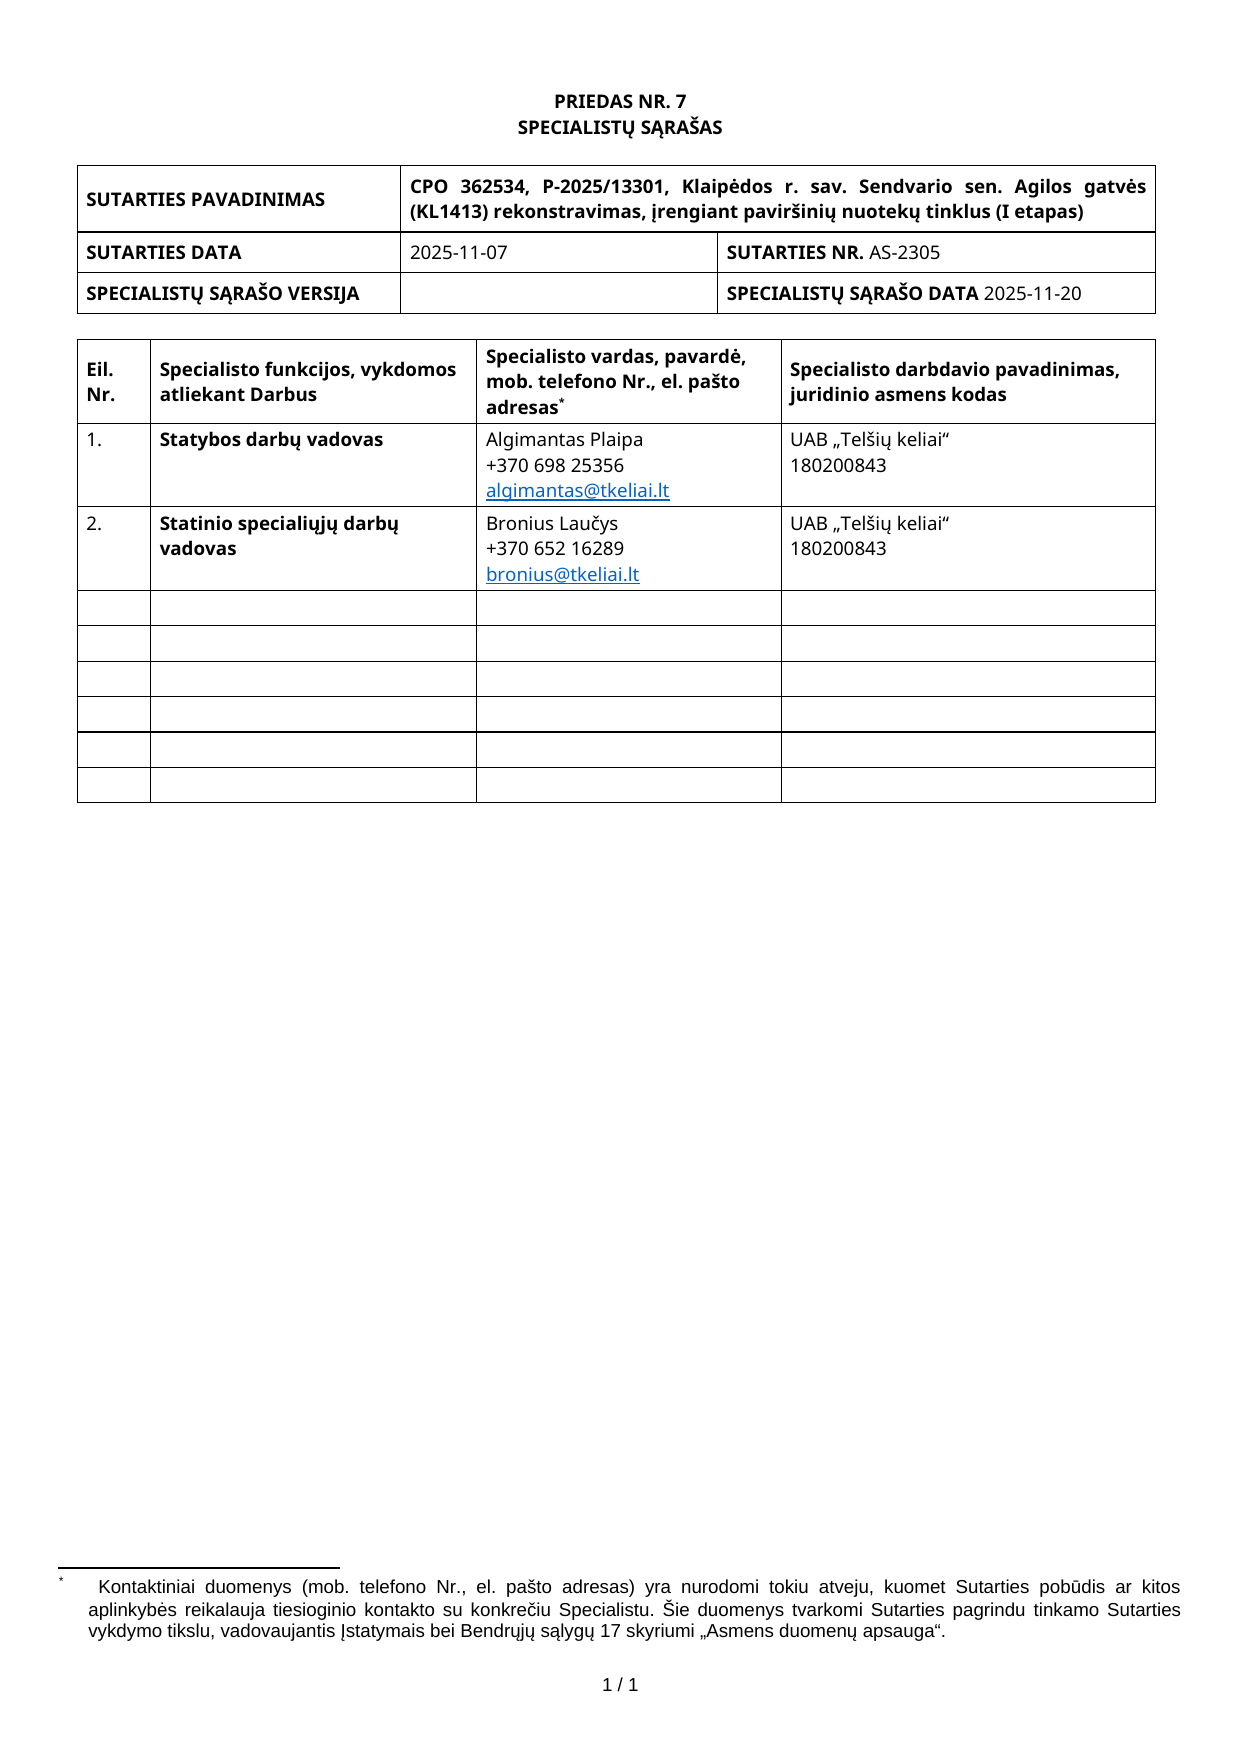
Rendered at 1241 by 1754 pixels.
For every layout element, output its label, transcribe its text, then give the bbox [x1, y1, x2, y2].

table_cell [477, 697, 781, 731]
text PRIEDAS NR. 7 [58, 88, 1182, 114]
table_cell [782, 591, 1155, 625]
table_header Specialisto vardas, pavardė, mob. telefono Nr., el. pašto adresas [477, 340, 781, 423]
table_cell Statinio specialiųjų darbų vadovas [151, 507, 476, 590]
table_cell [78, 662, 150, 696]
table_cell [78, 697, 150, 731]
table_header Eil. Nr. [78, 340, 150, 423]
table_cell [477, 768, 781, 802]
table_cell [782, 626, 1155, 661]
table_header Specialisto darbdavio pavadinimas, juridinio asmens kodas [782, 340, 1155, 423]
table_cell [78, 591, 150, 625]
table_header CPO 362534, P-2025/13301, Klaipėdos r. sav. Sendvario sen. Agilos gatvės (KL1413) rekonstravimas, įrengiant paviršinių nuotekų tinklus (I etapas) [401, 166, 1155, 231]
table_header SUTARTIES PAVADINIMAS [78, 166, 400, 231]
table_cell [151, 697, 476, 731]
table_cell [151, 768, 476, 802]
table_cell [151, 626, 476, 661]
table_cell [782, 768, 1155, 802]
table_cell [401, 273, 717, 313]
table_cell [477, 662, 781, 696]
table_cell [477, 626, 781, 661]
table_cell SUTARTIES NR. AS-2305 [718, 233, 1155, 272]
table_cell Algimantas Plaipa +370 698 25356 algimantas@tkeliai.lt [477, 424, 781, 506]
table_cell [78, 733, 150, 767]
table_cell [78, 768, 150, 802]
table_cell [151, 591, 476, 625]
table_cell [151, 733, 476, 767]
table_cell [151, 662, 476, 696]
table_cell Statybos darbų vadovas [151, 424, 476, 506]
text SPECIALISTŲ SĄRAŠAS [58, 114, 1182, 139]
table_cell [782, 733, 1155, 767]
table_cell UAB „Telšių keliai“ 180200843 [782, 424, 1155, 506]
table_header Specialisto funkcijos, vykdomos atliekant Darbus [151, 340, 476, 423]
table_cell [782, 697, 1155, 731]
table_cell [782, 662, 1155, 696]
table_cell SUTARTIES DATA [78, 233, 400, 272]
table_cell [477, 733, 781, 767]
table_cell [78, 626, 150, 661]
table_cell [78, 424, 150, 506]
table_cell [477, 591, 781, 625]
table_cell 2025-11-07 [401, 233, 717, 272]
table_cell 2. [78, 507, 150, 590]
table_cell SPECIALISTŲ SĄRAŠO DATA 2025-11-20 [718, 273, 1155, 313]
table_cell Bronius Laučys +370 652 16289 bronius@tkeliai.lt [477, 507, 781, 590]
table_cell UAB „Telšių keliai“ 180200843 [782, 507, 1155, 590]
table_cell SPECIALISTŲ SĄRAŠO VERSIJA [78, 273, 400, 313]
